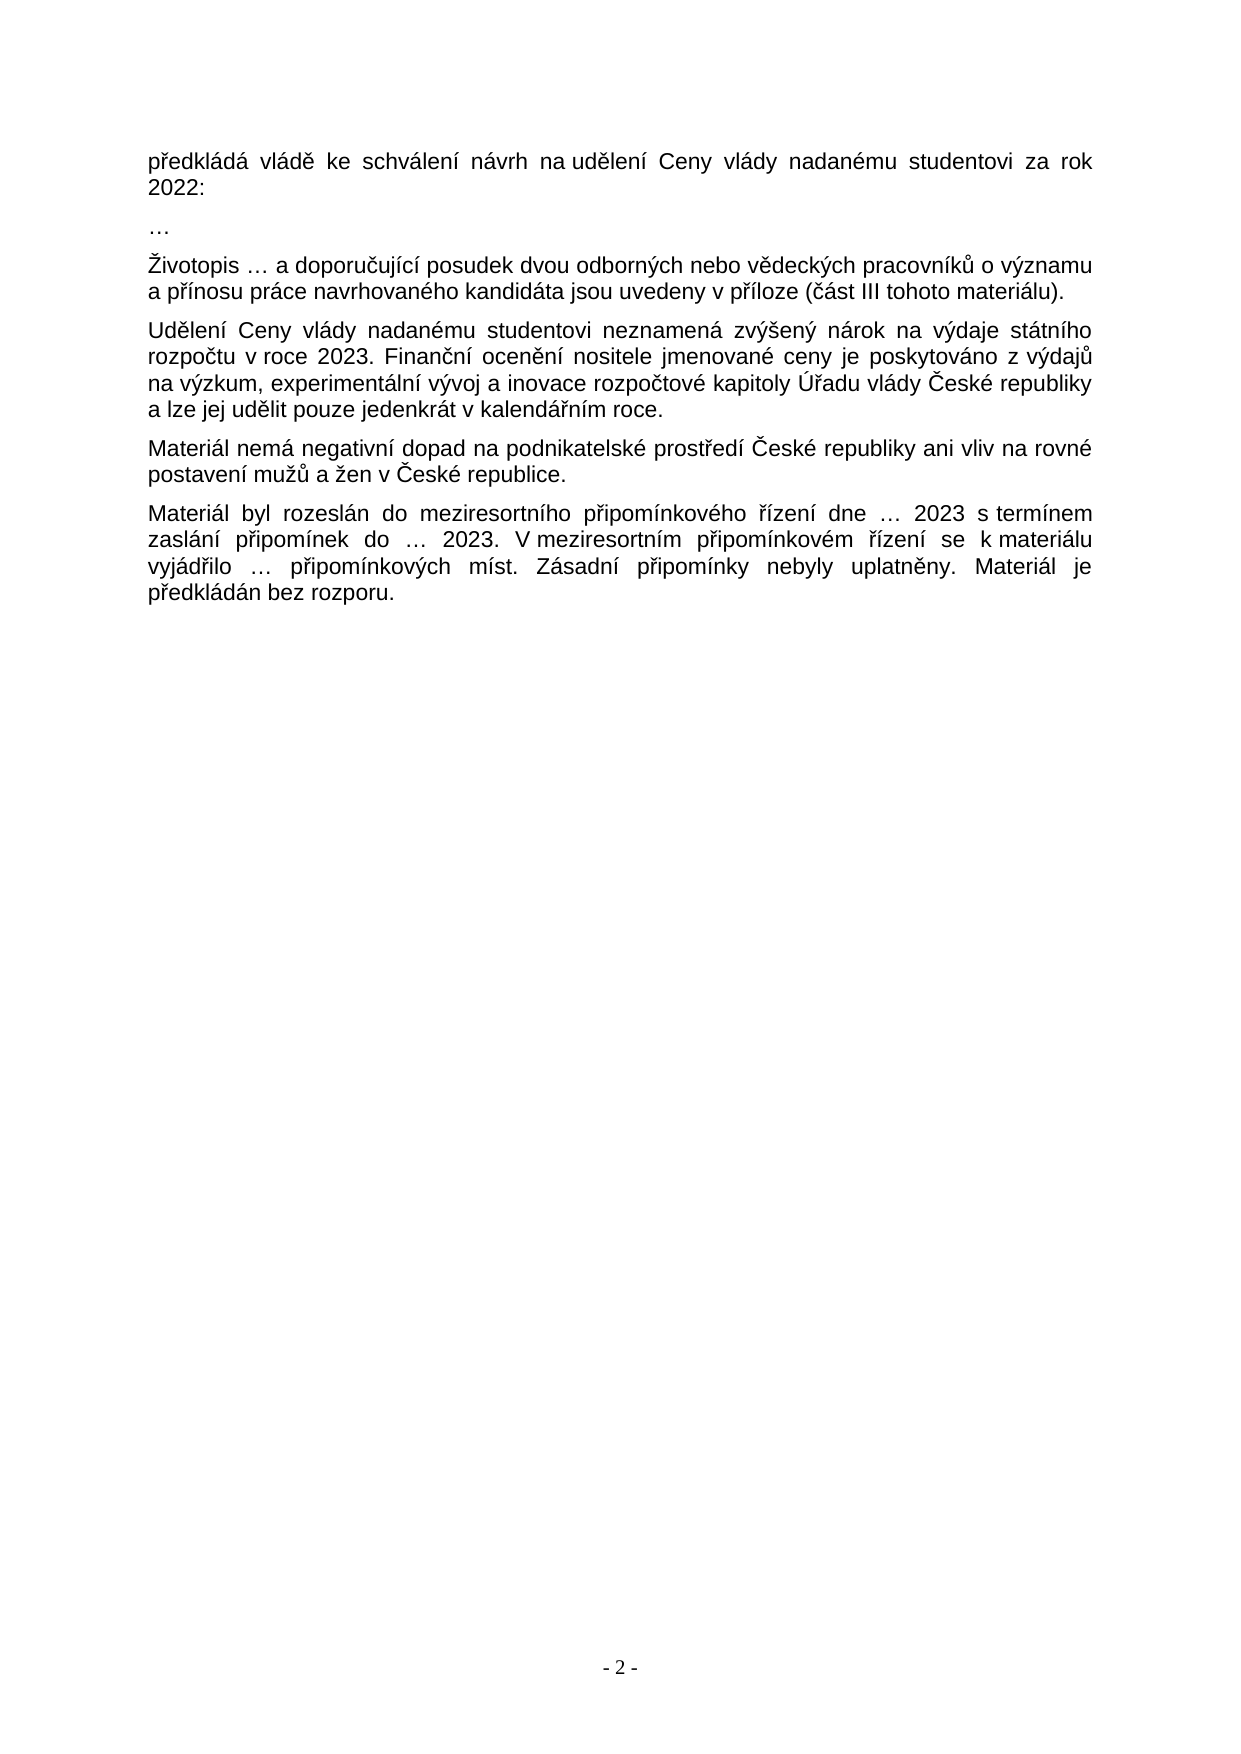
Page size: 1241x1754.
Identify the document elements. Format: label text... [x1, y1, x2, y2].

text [148, 148, 1093, 200]
text Udělení Ceny vlády nadanému studentovi neznamená zvýšený nárok na výdaje státního rozpočtu v roce 2023. Finanční ocenění nositele jmenované ceny je poskytováno z výdajů na výzkum, experimentální vývoj a inovace rozpočtové kapitoly Úřadu vlády České republiky a lze jej udělit pouze jedenkrát v kalendářním roce. [148, 317, 1093, 422]
text Životopis … a doporučující posudek dvou odborných nebo vědeckých pracovníků o významu a přínosu práce navrhovaného kandidáta jsou uvedeny v příloze (část III tohoto materiálu). [148, 252, 1093, 304]
text Materiál nemá negativní dopad na podnikatelské prostředí České republiky ani vliv na rovné postavení mužů a žen v České republice. [148, 435, 1093, 487]
text Materiál byl rozeslán do meziresortního připomínkového řízení dne … 2023 s termínem zaslání připomínek do … 2023. V meziresortním připomínkovém řízení se k materiálu vyjádřilo … připomínkových míst. Zásadní připomínky nebyly uplatněny. Materiál je předkládán bez rozporu. [148, 500, 1093, 605]
text … [148, 213, 1093, 239]
